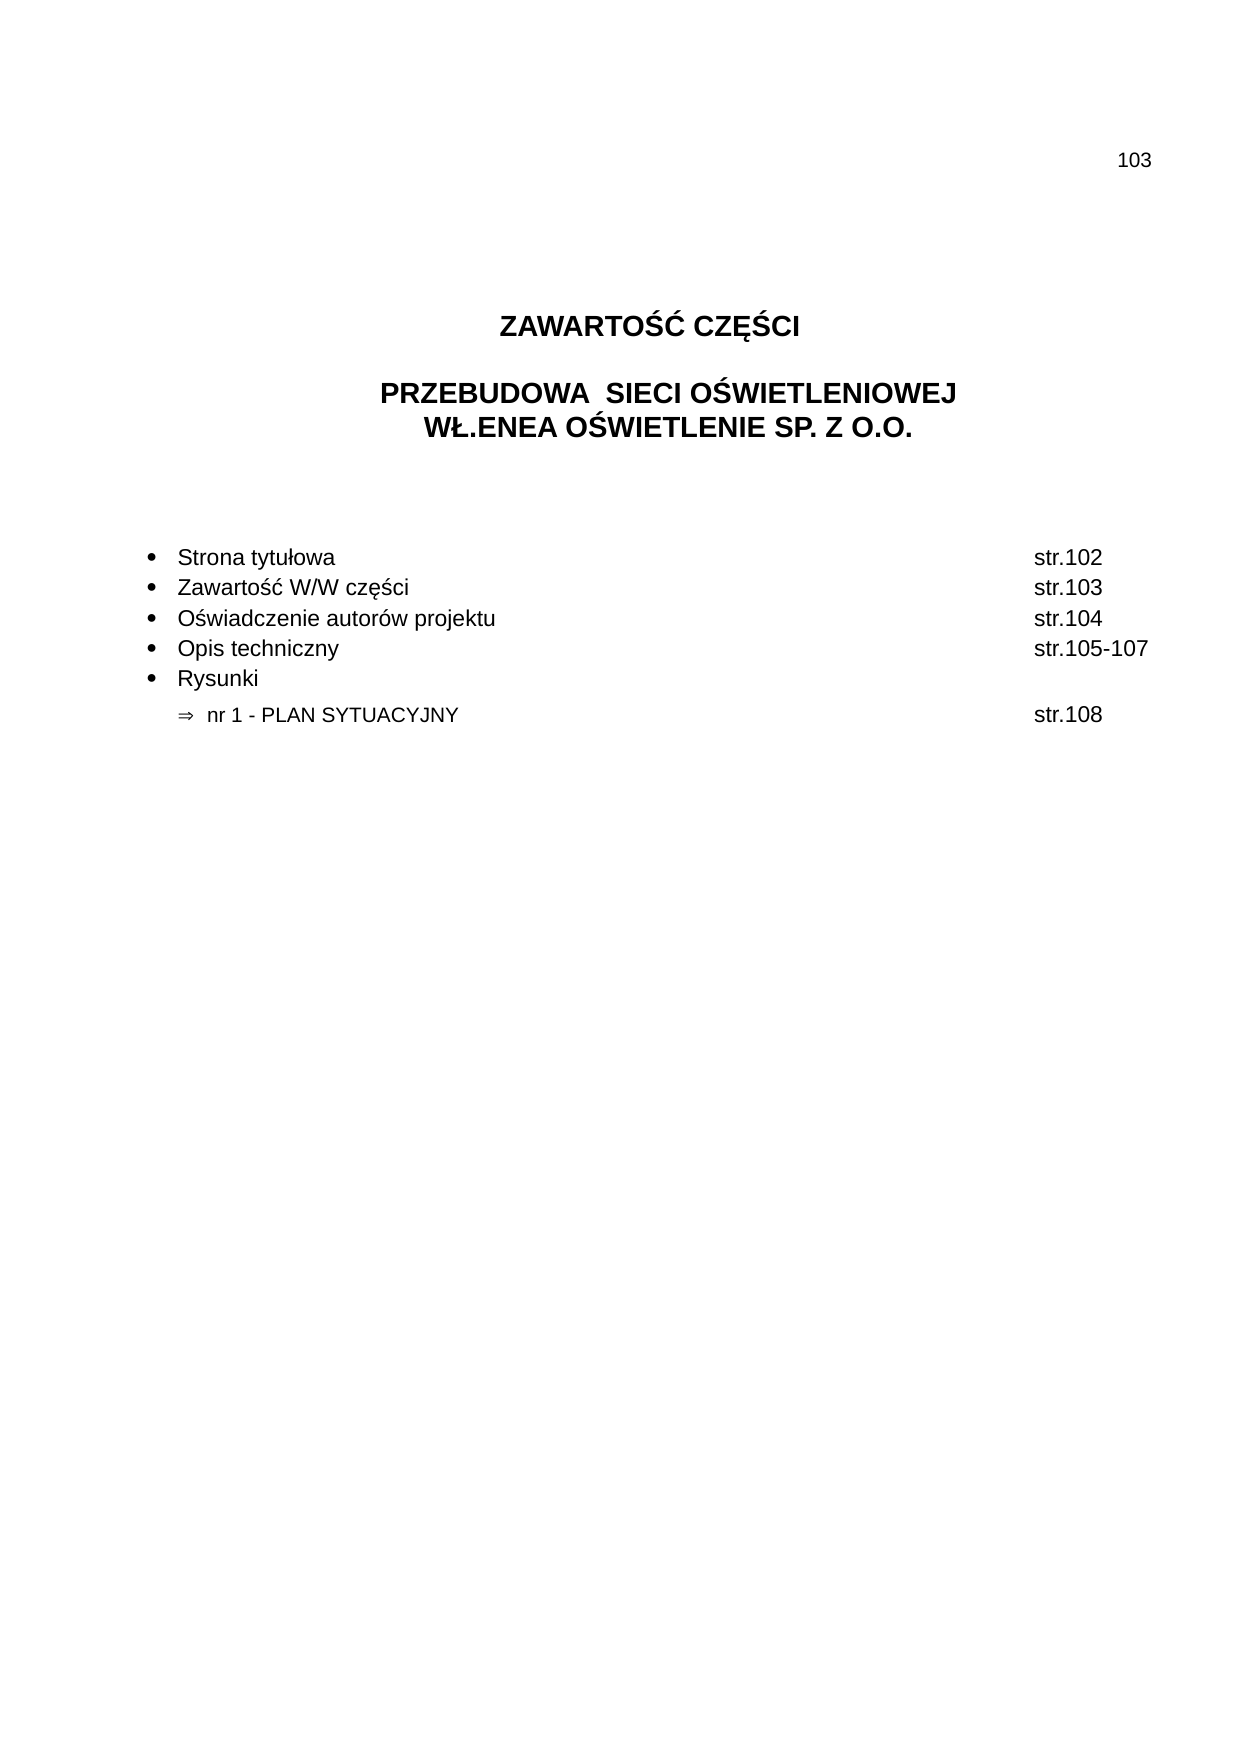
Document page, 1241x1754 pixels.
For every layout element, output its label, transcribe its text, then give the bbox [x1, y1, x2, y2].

text PRZEBUDOWA SIECI OŚWIETLENIOWEJ [185, 376, 1152, 410]
text ZAWARTOŚĆ CZĘŚCI [148, 309, 1152, 343]
text 103 [148, 148, 1152, 172]
list Strona tytułowa str.102 [148, 544, 1137, 570]
list Zawartość W/W części str.103 [148, 574, 1137, 601]
list Oświadczenie autorów projektu str.104 [148, 604, 1152, 631]
list Opis techniczny str.105-107 [148, 635, 1152, 661]
list Rysunki [148, 665, 1152, 691]
list nr 1 - PLAN SYTUACYJNY str.108 [177, 701, 1152, 755]
text WŁ.ENEA OŚWIETLENIE SP. Z O.O. [185, 410, 1152, 443]
